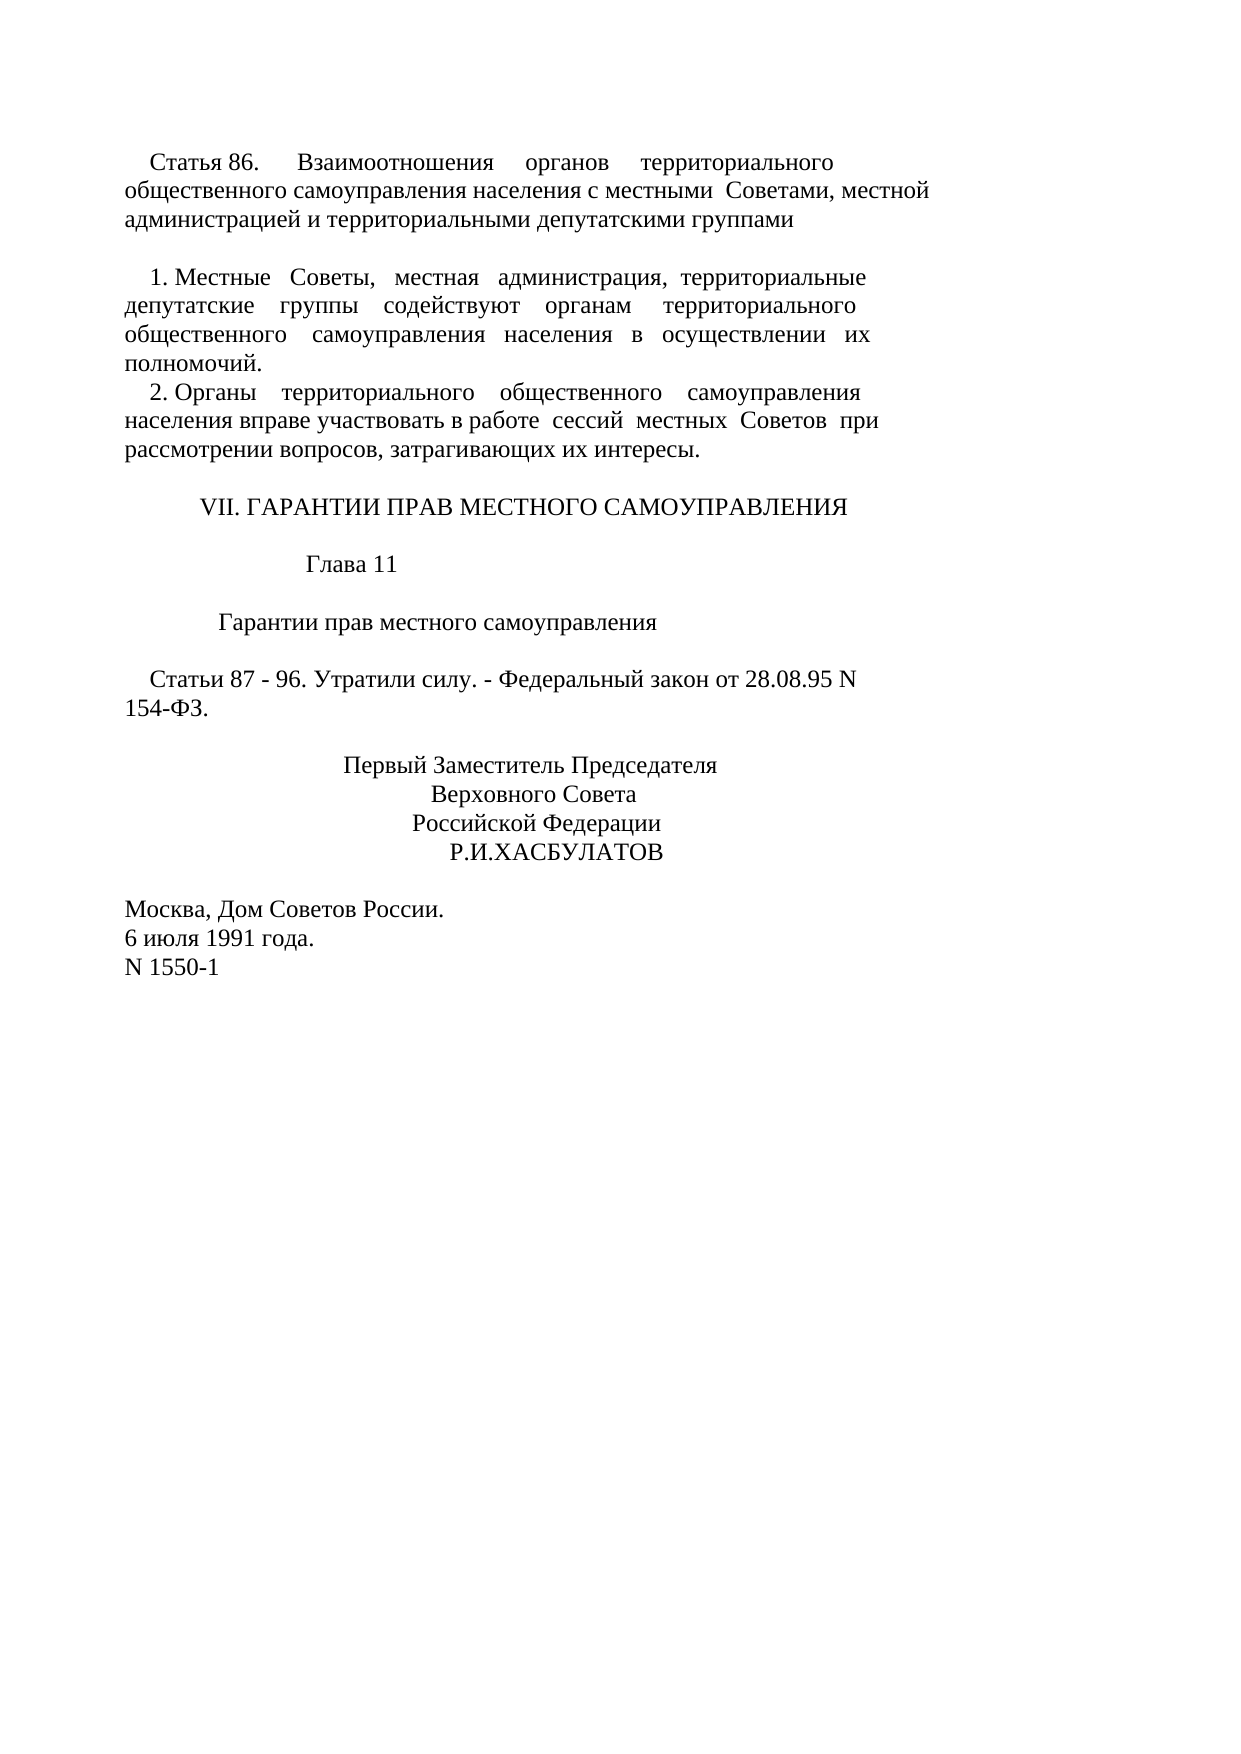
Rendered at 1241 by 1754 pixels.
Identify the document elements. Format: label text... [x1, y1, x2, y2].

text Статья 86. Взаимоотношения органов территориального [118, 147, 1122, 176]
text Глава 11 [118, 549, 1122, 578]
text администрацией и территориальными депутатскими группами [118, 204, 1122, 233]
text общественного самоуправления населения с местными Советами, местной [118, 176, 1122, 204]
text N 1550-1 [118, 952, 1122, 981]
text Москва, Дом Советов России. [118, 894, 1122, 923]
text 1. Местные Советы, местная администрация, территориальные [118, 262, 1122, 291]
text населения вправе участвовать в работе сессий местных Советов при [118, 406, 1122, 434]
text Р.И.ХАСБУЛАТОВ [118, 837, 1122, 866]
text Гарантии прав местного самоуправления [118, 607, 1122, 636]
text общественного самоуправления населения в осуществлении их [118, 319, 1122, 348]
text 2. Органы территориального общественного самоуправления [118, 377, 1122, 406]
text Верховного Совета [118, 779, 1122, 808]
text VII. ГАРАНТИИ ПРАВ МЕСТНОГО САМОУПРАВЛЕНИЯ [118, 492, 1122, 521]
text 6 июля 1991 года. [118, 923, 1122, 952]
text Статьи 87 - 96. Утратили силу. - Федеральный закон от 28.08.95 N [118, 664, 1122, 693]
text 154-ФЗ. [118, 693, 1122, 722]
text рассмотрении вопросов, затрагивающих их интересы. [118, 434, 1122, 463]
text Первый Заместитель Председателя [118, 751, 1122, 779]
text полномочий. [118, 348, 1122, 377]
text депутатские группы содействуют органам территориального [118, 291, 1122, 319]
text Российской Федерации [118, 808, 1122, 837]
